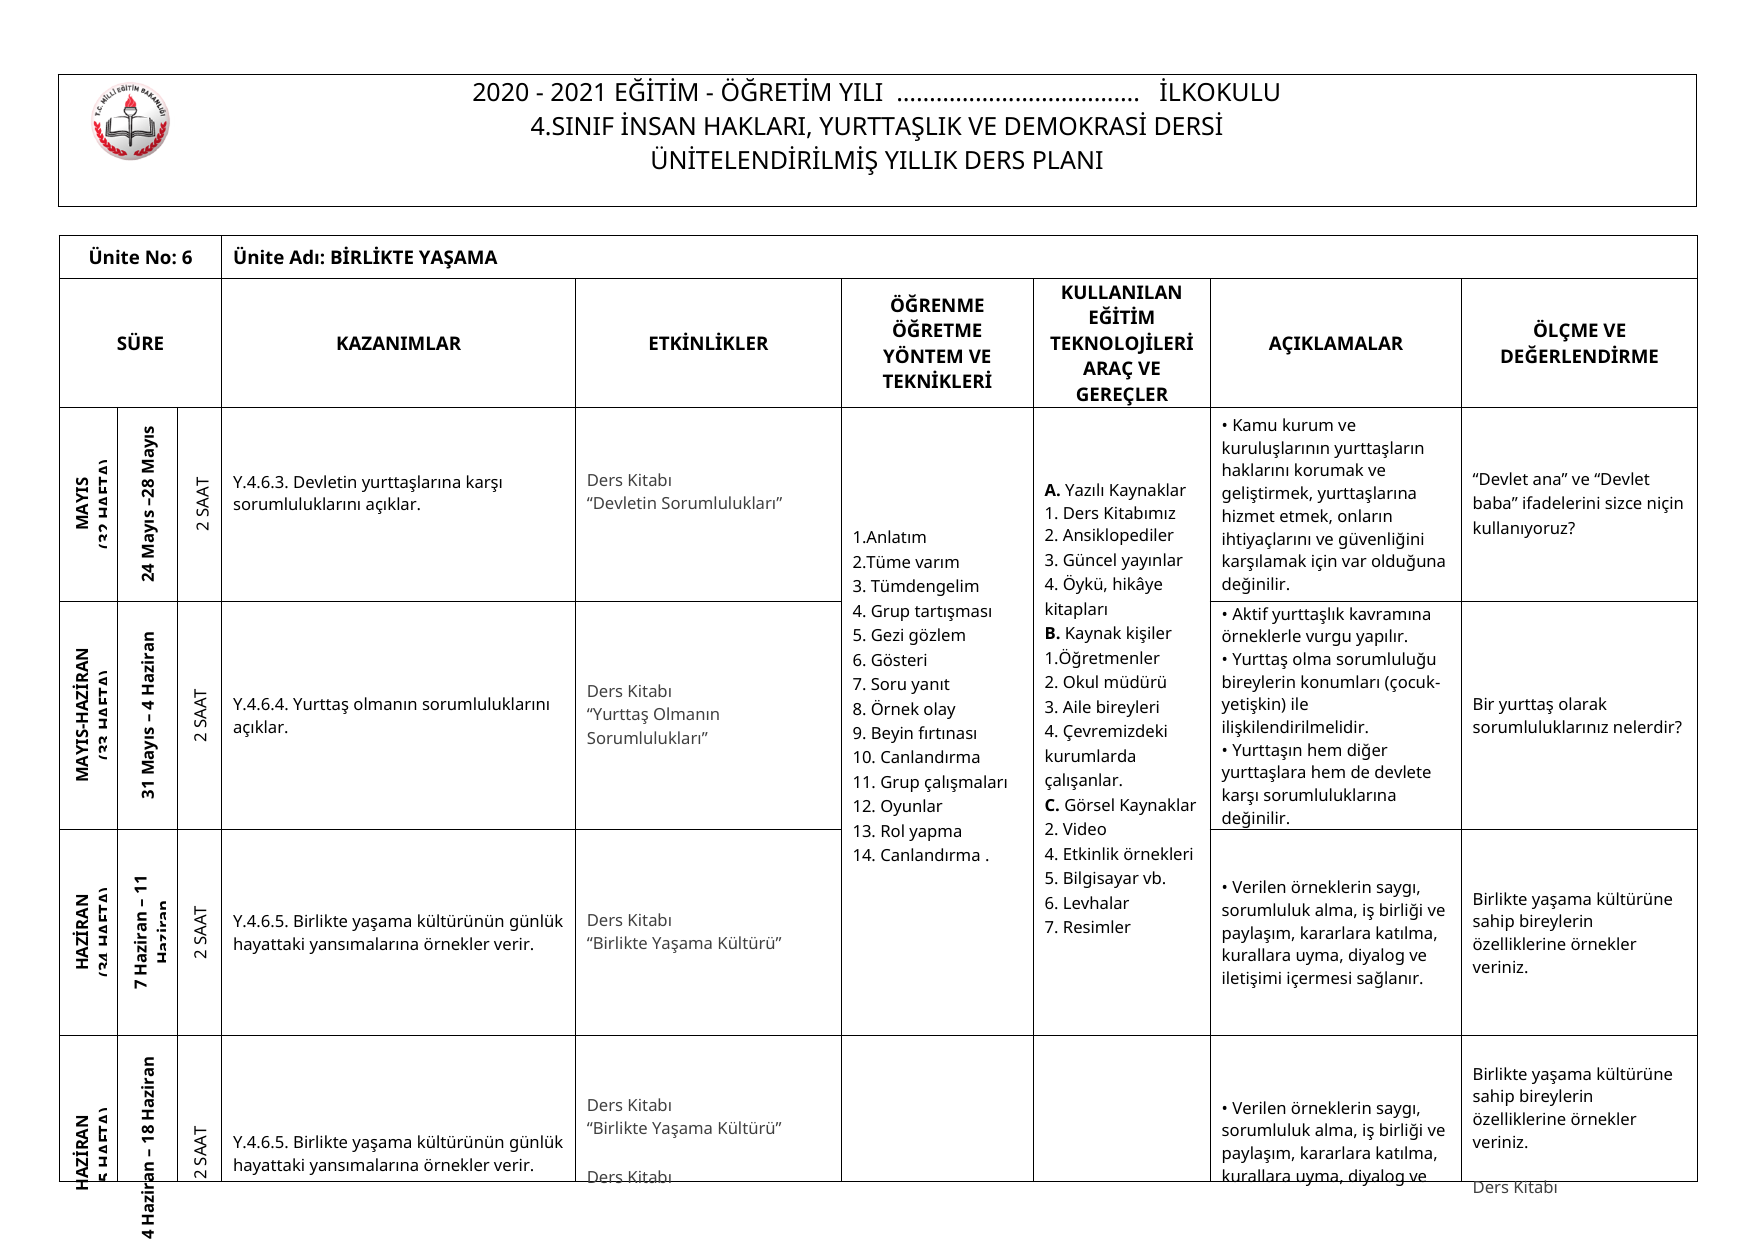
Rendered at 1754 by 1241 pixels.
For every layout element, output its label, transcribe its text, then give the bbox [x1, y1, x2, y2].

table_cell Y.4.6.4. Yurttaş olmanın sorumluluklarını açıklar. [222, 602, 575, 829]
table_cell • Verilen örneklerin saygı, sorumluluk alma, iş birliği ve paylaşım, kararlara katılma, kurallara uyma, diyalog ve iletişimi içermesi sağlanır. [1211, 830, 1461, 1035]
table_cell ÖĞRENME ÖĞRETME YÖNTEM VE TEKNİKLERİ [842, 279, 1033, 407]
table_cell Y.4.6.3. Devletin yurttaşlarına karşı sorumluluklarını açıklar. [222, 408, 575, 601]
table_cell 2 SAAT [178, 408, 221, 601]
table_cell [1034, 1036, 1210, 1181]
table_header Ünite Adı: BİRLİKTE YAŞAMA [222, 236, 1697, 278]
picture [85, 77, 175, 167]
table_cell Ders Kitabı “Birlikte Yaşama Kültürü” Ders Kitabı “Yapalım Öğrenelim” [576, 1036, 841, 1181]
table_cell 24 Mayıs –28 Mayıs [118, 408, 177, 601]
table_cell ETKİNLİKLER [576, 279, 841, 407]
table_cell HAZİRAN (35.HAFTA) [60, 1036, 117, 1181]
table_cell • Kamu kurum ve kuruluşlarının yurttaşların haklarını korumak ve geliştirmek, yurttaşlarına hizmet etmek, onların ihtiyaçlarını ve güvenliğini karşılamak için var olduğuna değinilir. [1211, 408, 1461, 601]
table_cell 7 Haziran – 11 Haziran [118, 830, 177, 1035]
table_cell AÇIKLAMALAR [1211, 279, 1461, 407]
table_cell MAYIS-HAZİRAN (33.HAFTA) [60, 602, 117, 829]
table_cell 2 SAAT [178, 1036, 221, 1181]
table_cell Ders Kitabı “Yurttaş Olmanın Sorumlulukları” [576, 602, 841, 829]
table_cell ÖLÇME VE DEĞERLENDİRME [1462, 279, 1697, 407]
table_cell Y.4.6.5. Birlikte yaşama kültürünün günlük hayattaki yansımalarına örnekler verir. [222, 830, 575, 1035]
table_cell Birlikte yaşama kültürüne sahip bireylerin özelliklerine örnekler veriniz. [1462, 830, 1697, 1035]
table_cell KULLANILAN EĞİTİM TEKNOLOJİLERİ ARAÇ VE GEREÇLER [1034, 279, 1210, 407]
table_cell KAZANIMLAR [222, 279, 575, 407]
table_cell Y.4.6.5. Birlikte yaşama kültürünün günlük hayattaki yansımalarına örnekler verir. [222, 1036, 575, 1181]
table_cell 2 SAAT [178, 830, 221, 1035]
table_cell • Verilen örneklerin saygı, sorumluluk alma, iş birliği ve paylaşım, kararlara katılma, kurallara uyma, diyalog ve iletişimi içermesi sağlanır. [1211, 1036, 1461, 1181]
table_cell “Devlet ana” ve “Devlet baba” ifadelerini sizce niçin kullanıyoruz? [1462, 408, 1697, 601]
table_cell A. Yazılı Kaynaklar 1. Ders Kitabımız 2. Ansiklopediler 3. Güncel yayınlar 4. Öykü, hikâye kitapları B. Kaynak kişiler 1.Öğretmenler 2. Okul müdürü 3. Aile bireyleri 4. Çevremizdeki kurumlarda çalışanlar. C. Görsel Kaynaklar 2. Video 4. Etkinlik örnekleri 5. Bilgisayar vb. 6. Levhalar 7. Resimler [1034, 408, 1210, 1035]
table_cell • Aktif yurttaşlık kavramına örneklerle vurgu yapılır. • Yurttaş olma sorumluluğu bireylerin konumları (çocuk-yetişkin) ile ilişkilendirilmelidir. • Yurttaşın hem diğer yurttaşlara hem de devlete karşı sorumluluklarına değinilir. [1211, 602, 1461, 829]
table_header Ünite No: 6 [60, 236, 221, 278]
table_cell HAZİRAN (34.HAFTA) [60, 830, 117, 1035]
table_cell MAYIS (32.HAFTA) [60, 408, 117, 601]
table_cell SÜRE [60, 279, 221, 407]
table_cell Ders Kitabı “Devletin Sorumlulukları” [576, 408, 841, 601]
table_cell 2 SAAT [178, 602, 221, 829]
table_cell Bir yurttaş olarak sorumluluklarınız nelerdir? [1462, 602, 1697, 829]
table_cell Ders Kitabı “Birlikte Yaşama Kültürü” [576, 830, 841, 1035]
table_cell 14 Haziran – 18 Haziran [118, 1036, 177, 1181]
table_cell Birlikte yaşama kültürüne sahip bireylerin özelliklerine örnekler veriniz. Ders Kitabı *Yapalım Öğrenelim (sayfa 100) [1462, 1036, 1697, 1181]
table_cell 1.Anlatım 2.Tüme varım 3. Tümdengelim 4. Grup tartışması 5. Gezi gözlem 6. Gösteri 7. Soru yanıt 8. Örnek olay 9. Beyin fırtınası 10. Canlandırma 11. Grup çalışmaları 12. Oyunlar 13. Rol yapma 14. Canlandırma . [842, 408, 1033, 1035]
table_cell 31 Mayıs – 4 Haziran [118, 602, 177, 829]
table_cell [842, 1036, 1033, 1181]
